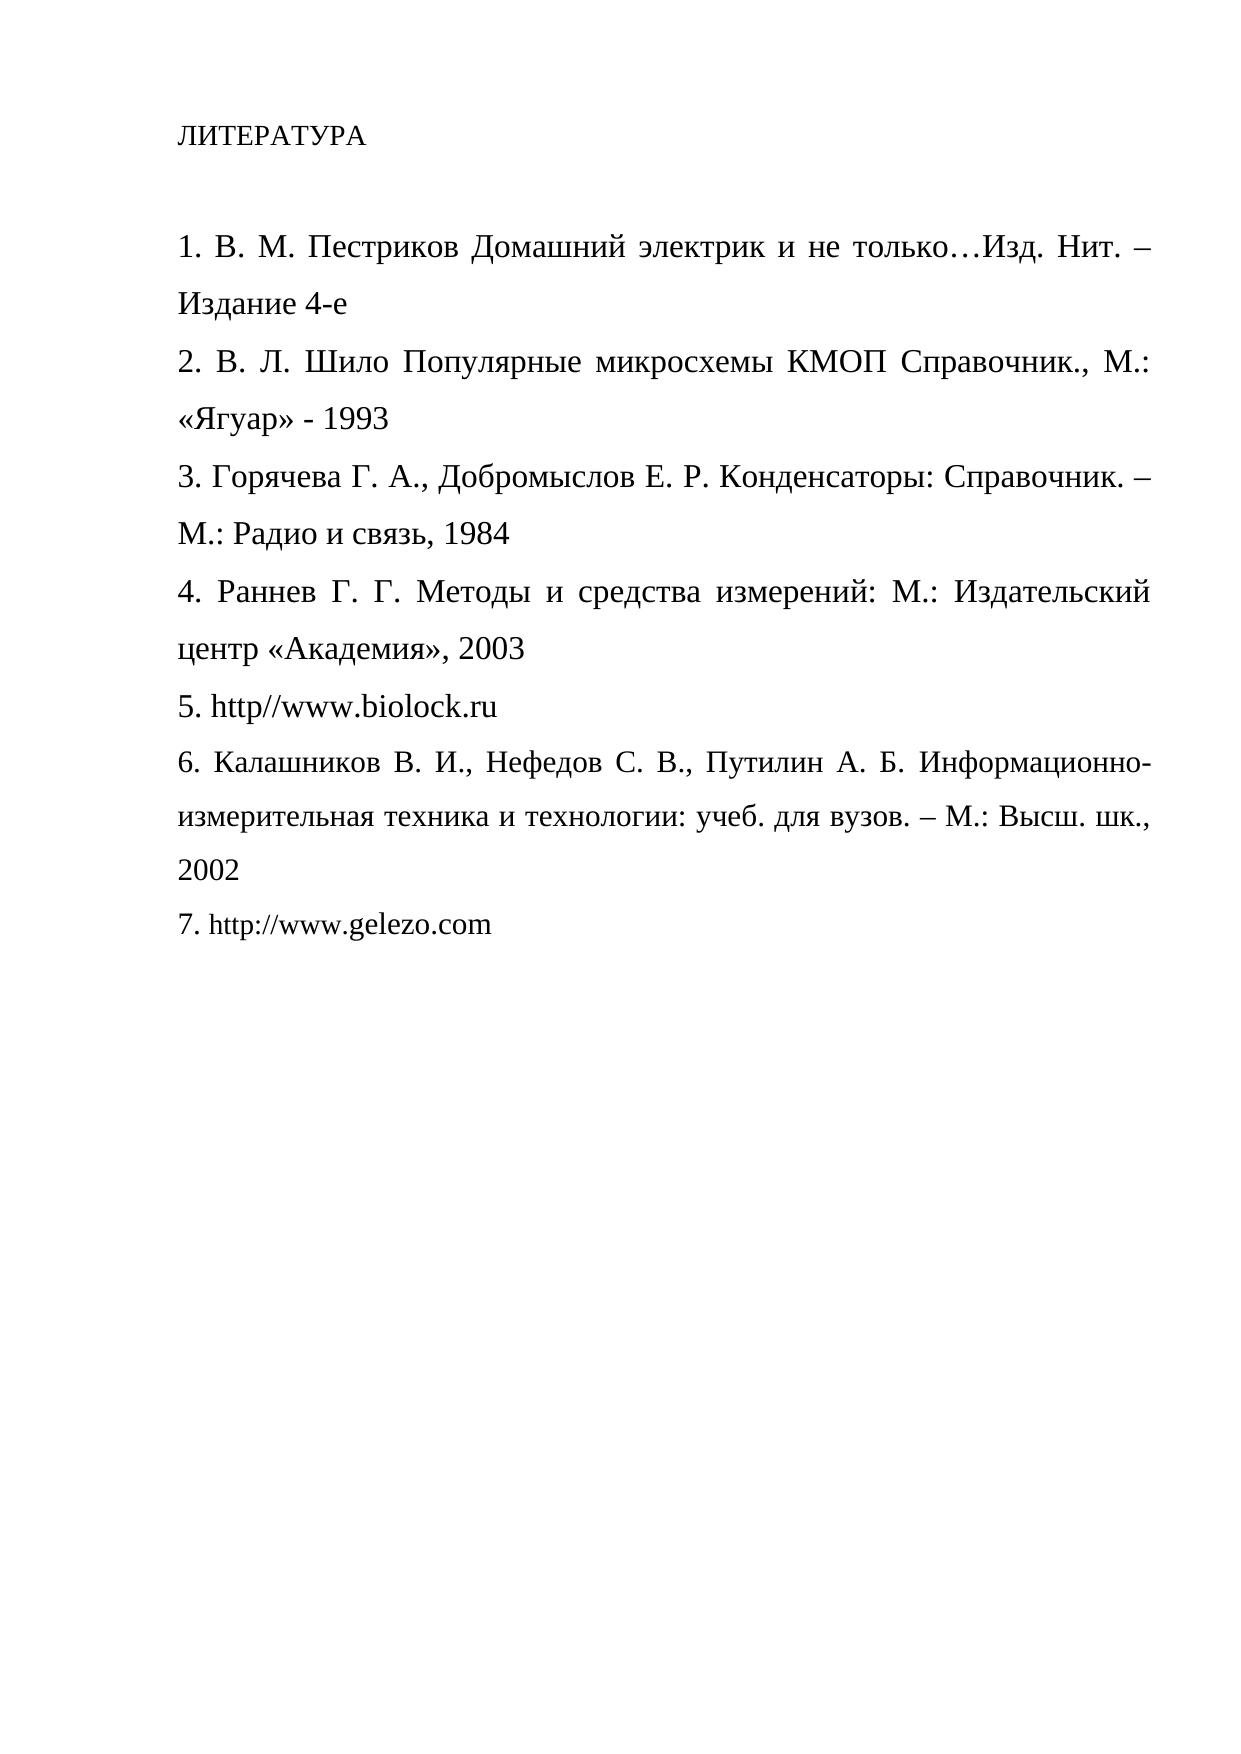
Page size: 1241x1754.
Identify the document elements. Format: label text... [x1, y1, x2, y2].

text ЛИТЕРАТУРА [177, 118, 1152, 152]
text 1. В. М. Пестриков Домашний электрик и не только…Изд. Нит. – Издание 4-е [177, 226, 1152, 322]
text 5. http//www.biolock.ru [177, 686, 1152, 724]
text 4. Раннев Г. Г. Методы и средства измерений: М.: Издательский центр «Академия», 2003 [177, 571, 1152, 667]
text 6. Калашников В. И., Нефедов С. В., Путилин А. Б. Информационно-измерительная техника и технологии: учеб. для вузов. – М.: Высш. шк., 2002 [177, 743, 1152, 887]
text 3. Горячева Г. А., Добромыслов Е. Р. Конденсаторы: Справочник. – М.: Радио и связь, 1984 [177, 456, 1152, 552]
text 7. http://www.gelezo.com [177, 905, 1152, 941]
text 2. В. Л. Шило Популярные микросхемы КМОП Справочник., М.: «Ягуар» - 1993 [177, 341, 1152, 437]
